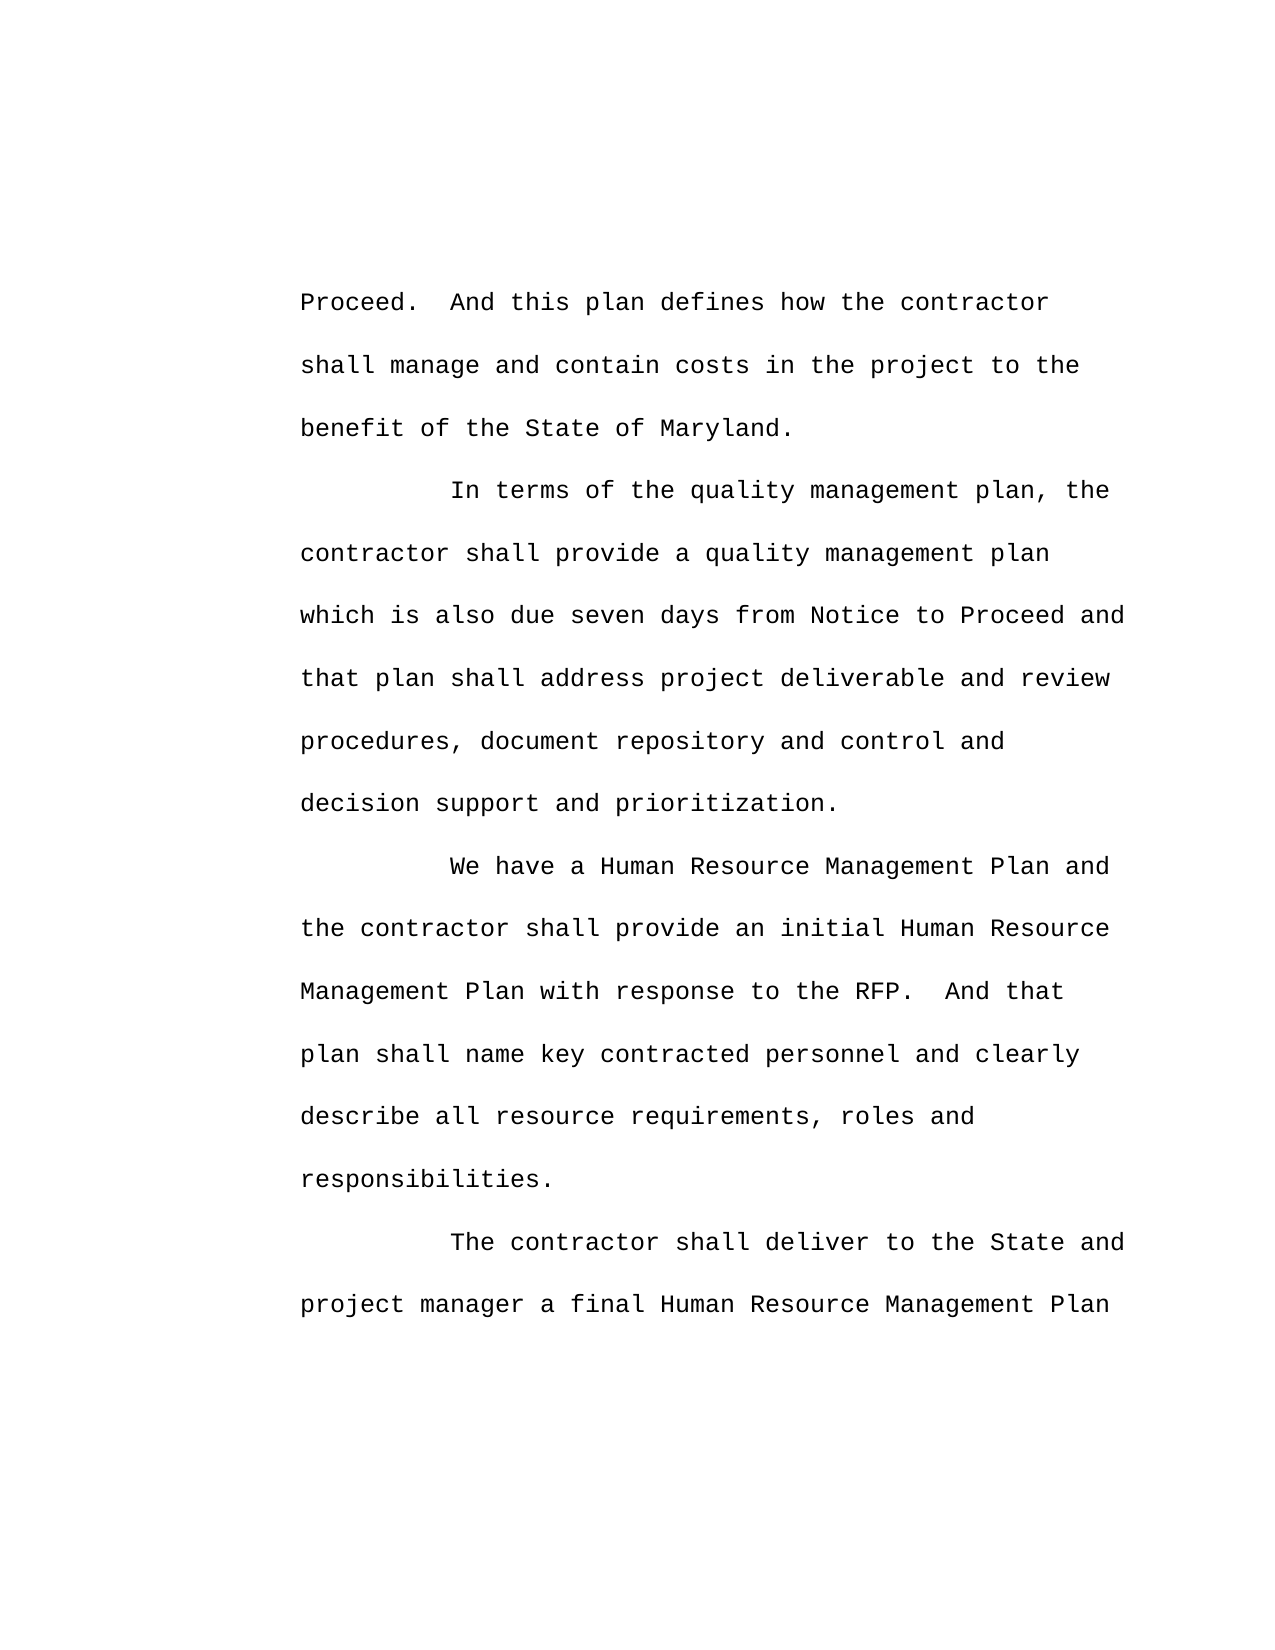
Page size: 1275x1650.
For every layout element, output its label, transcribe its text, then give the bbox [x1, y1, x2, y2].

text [300, 290, 1125, 443]
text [300, 1229, 1125, 1320]
text In terms of the quality management plan, the contractor shall provide a quality management plan which is also due seven days from Notice to Proceed and that plan shall address project deliverable and review procedures, document repository and control and decision support and prioritization. [300, 478, 1125, 819]
text We have a Human Resource Management Plan and the contractor shall provide an initial Human Resource Management Plan with response to the RFP. And that plan shall name key contracted personnel and clearly describe all resource requirements, roles and responsibilities. [300, 853, 1125, 1195]
